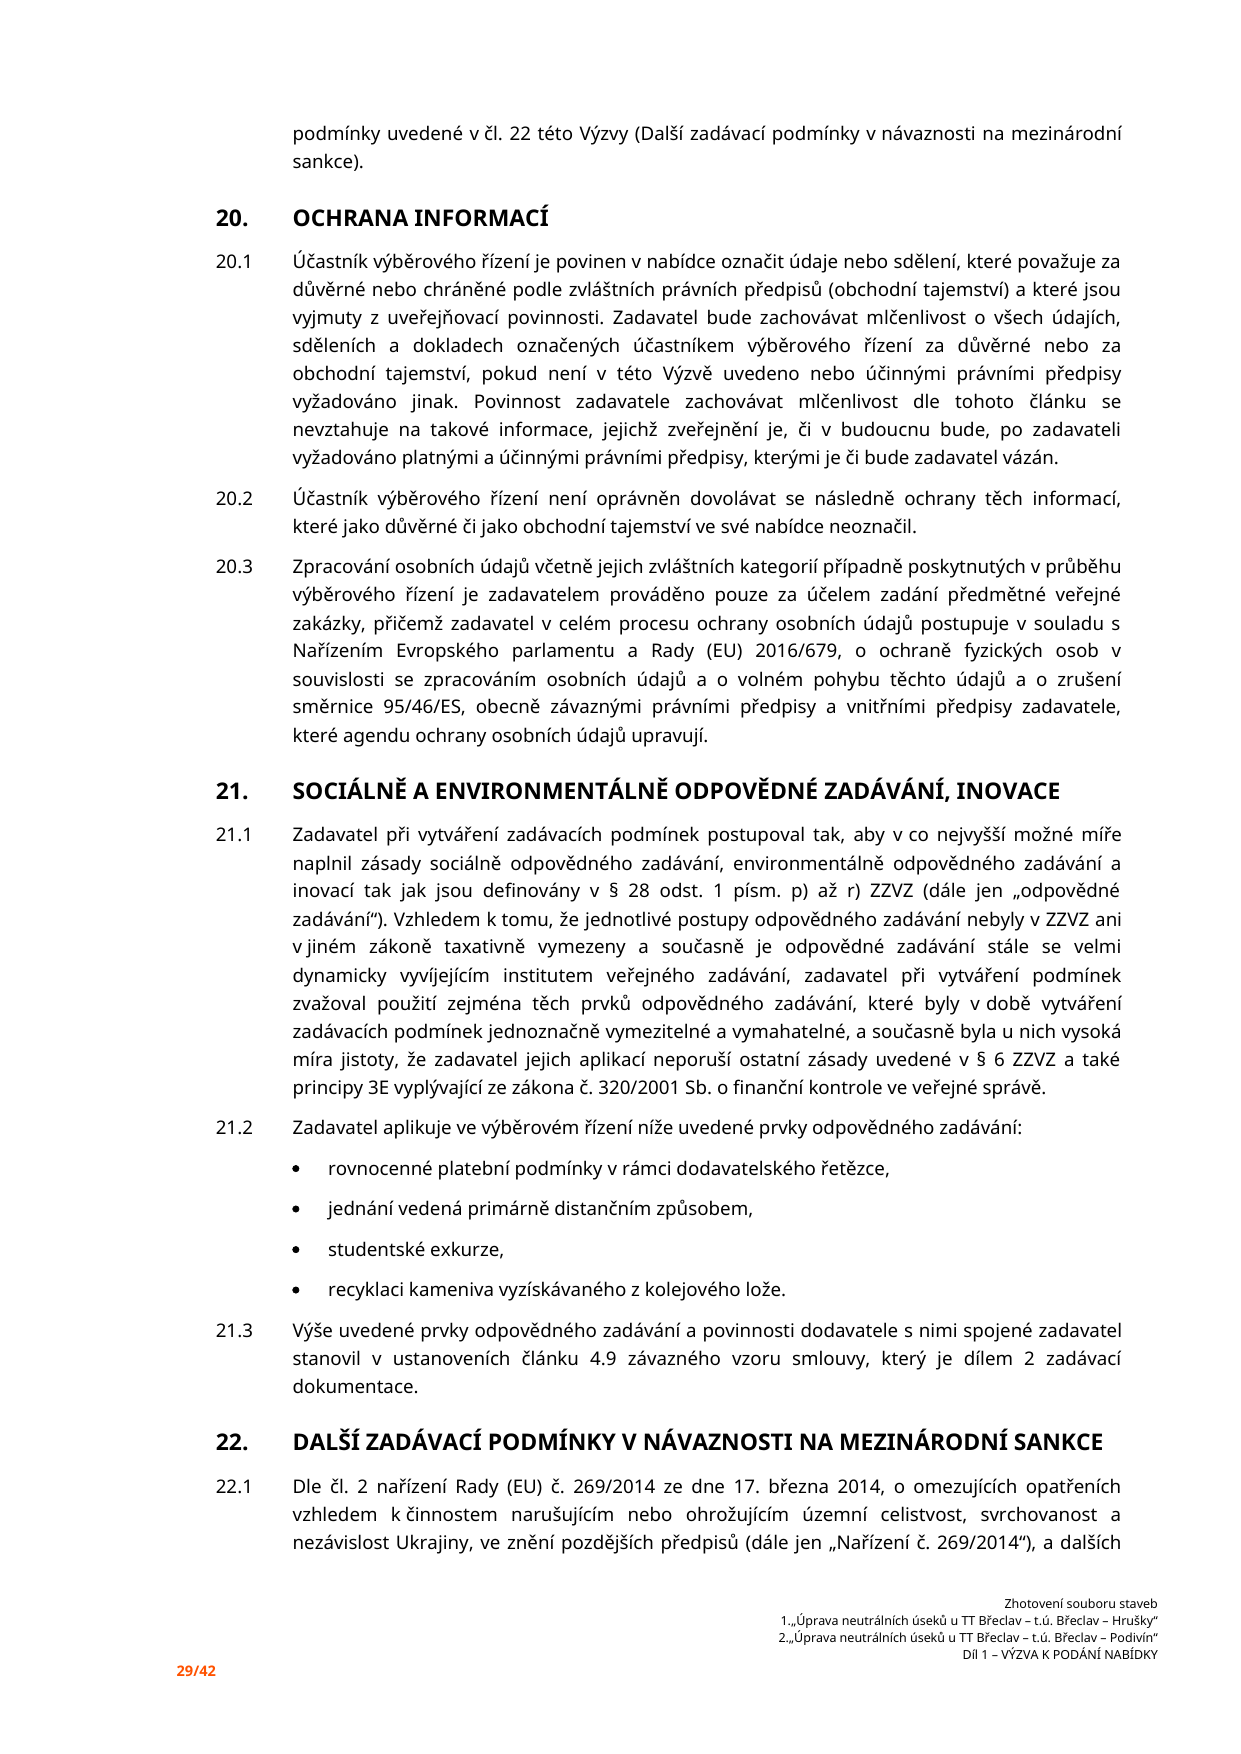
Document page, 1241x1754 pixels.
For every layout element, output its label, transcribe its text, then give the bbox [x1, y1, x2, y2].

text Zpracování osobních údajů včetně jejich zvláštních kategorií případně poskytnutých v průběhu výběrového řízení je zadavatelem prováděno pouze za účelem zadání předmětné veřejné zakázky, přičemž zadavatel v celém procesu ochrany osobních údajů postupuje v souladu s Nařízením Evropského parlamentu a Rady (EU) 2016/679, o ochraně fyzických osob v souvislosti se zpracováním osobních údajů a o volném pohybu těchto údajů a o zrušení směrnice 95/46/ES, obecně závaznými právními předpisy a vnitřními předpisy zadavatele, které agendu ochrany osobních údajů upravují. [216, 554, 1122, 747]
text Další zadávací podmínky v návaznosti na MEZINÁRODNÍ sankce [216, 1426, 1122, 1457]
text recyklaci kameniva vyzískávaného z kolejového lože. [292, 1277, 1122, 1302]
text studentské exkurze, [292, 1236, 1122, 1262]
text SOCIÁLNĚ A ENVIRONMENTÁLNĚ ODPOVĚDNÉ ZADÁVÁNÍ, INOVACE [216, 775, 1122, 806]
text OCHRANA INFORMACÍ [216, 202, 1122, 233]
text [216, 121, 1122, 174]
text Zadavatel při vytváření zadávacích podmínek postupoval tak, aby v co nejvyšší možné míře naplnil zásady sociálně odpovědného zadávání, environmentálně odpovědného zadávání a inovací tak jak jsou definovány v § 28 odst. 1 písm. p) až r) ZZVZ (dále jen „odpovědné zadávání“). Vzhledem k tomu, že jednotlivé postupy odpovědného zadávání nebyly v ZZVZ ani v jiném zákoně taxativně vymezeny a současně je odpovědné zadávání stále se velmi dynamicky vyvíjejícím institutem veřejného zadávání, zadavatel při vytváření podmínek zvažoval použití zejména těch prvků odpovědného zadávání, které byly v době vytváření zadávacích podmínek jednoznačně vymezitelné a vymahatelné, a současně byla u nich vysoká míra jistoty, že zadavatel jejich aplikací neporuší ostatní zásady uvedené v § 6 ZZVZ a také principy 3E vyplývající ze zákona č. 320/2001 Sb. o finanční kontrole ve veřejné správě. [216, 822, 1122, 1099]
text rovnocenné platební podmínky v rámci dodavatelského řetězce, [292, 1155, 1122, 1181]
text jednání vedená primárně distančním způsobem, [292, 1196, 1122, 1221]
text Výše uvedené prvky odpovědného zadávání a povinnosti dodavatele s nimi spojené zadavatel stanovil v ustanoveních článku 4.9 závazného vzoru smlouvy, který je dílem 2 zadávací dokumentace. [216, 1317, 1122, 1399]
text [216, 1473, 1122, 1554]
text Zadavatel aplikuje ve výběrovém řízení níže uvedené prvky odpovědného zadávání: [216, 1114, 1122, 1140]
text Účastník výběrového řízení je povinen v nabídce označit údaje nebo sdělení, které považuje za důvěrné nebo chráněné podle zvláštních právních předpisů (obchodní tajemství) a které jsou vyjmuty z uveřejňovací povinnosti. Zadavatel bude zachovávat mlčenlivost o všech údajích, sděleních a dokladech označených účastníkem výběrového řízení za důvěrné nebo za obchodní tajemství, pokud není v této Výzvě uvedeno nebo účinnými právními předpisy vyžadováno jinak. Povinnost zadavatele zachovávat mlčenlivost dle tohoto článku se nevztahuje na takové informace, jejichž zveřejnění je, či v budoucnu bude, po zadavateli vyžadováno platnými a účinnými právními předpisy, kterými je či bude zadavatel vázán. [216, 248, 1122, 470]
text Účastník výběrového řízení není oprávněn dovolávat se následně ochrany těch informací, které jako důvěrné či jako obchodní tajemství ve své nabídce neoznačil. [216, 485, 1122, 539]
